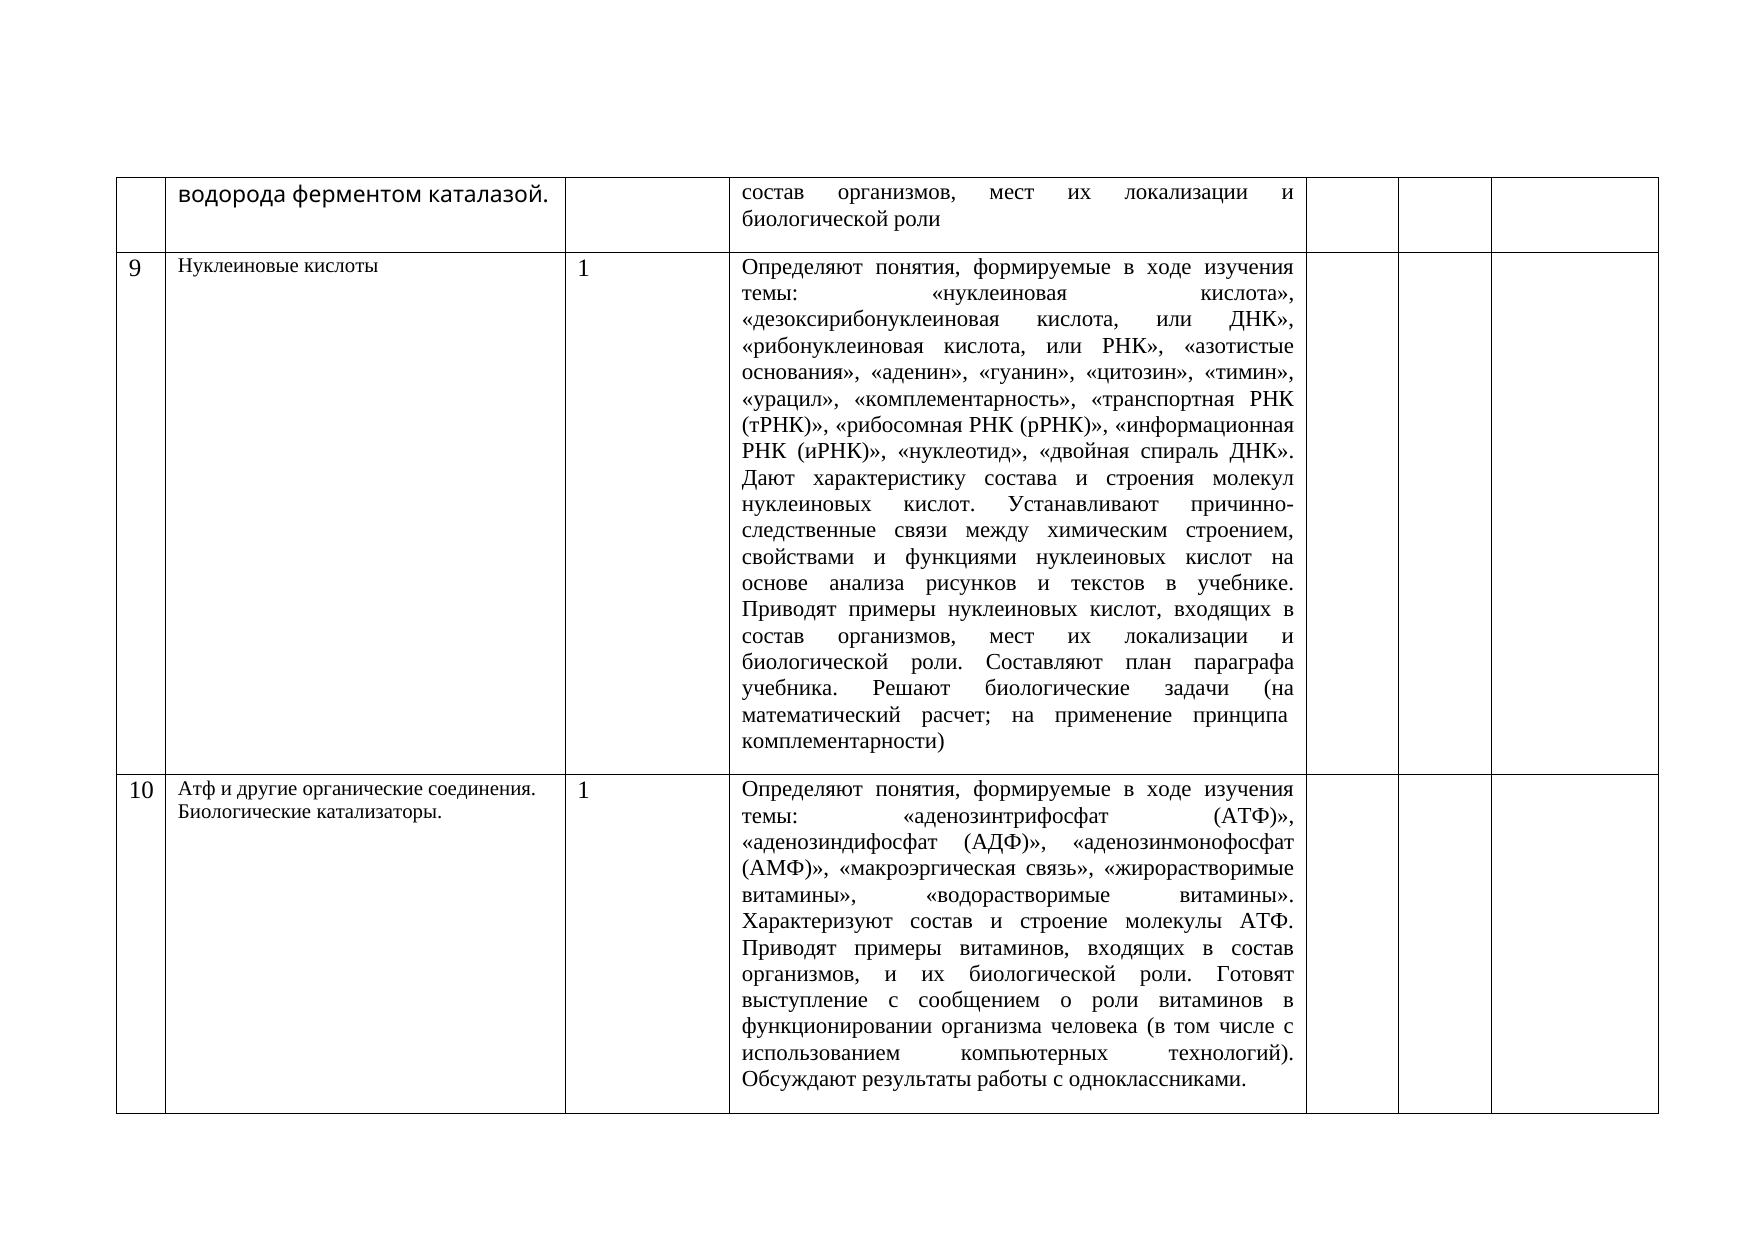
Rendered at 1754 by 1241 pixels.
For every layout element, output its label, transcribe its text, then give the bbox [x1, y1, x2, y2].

table_cell [1307, 253, 1398, 774]
table_cell [1492, 775, 1658, 1112]
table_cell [730, 178, 1306, 252]
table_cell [166, 775, 565, 1112]
table_cell 1 [566, 253, 729, 774]
table_cell Нуклеиновые кислоты [166, 253, 565, 774]
table_cell [1399, 775, 1491, 1112]
table_cell [1399, 178, 1491, 252]
table_cell [1492, 253, 1658, 774]
table_cell 10 [117, 775, 165, 1112]
table_cell [1307, 178, 1398, 252]
table_cell [1307, 775, 1398, 1112]
table_cell 9 [117, 253, 165, 774]
table_cell 1 [566, 178, 729, 252]
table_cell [730, 775, 1306, 1112]
table_cell 8 [117, 178, 165, 252]
table_cell [1492, 178, 1658, 252]
table_cell Определяют понятия, формируемые в ходе изучения темы: «нуклеиновая кислота», «дезоксирибонуклеиновая кислота, или ДНК», «рибонуклеиновая кислота, или РНК», «азотистые основания», «аденин», «гуанин», «цитозин», «тимин», «урацил», «комплементарность», «транспортная РНК (тРНК)», «рибосомная РНК (рРНК)», «информационная РНК (иРНК)», «нуклеотид», «двойная спираль ДНК». Дают характеристику состава и строения молекул нуклеиновых кислот. Устанавливают причинно-следственные связи между химическим строением, свойствами и функциями нуклеиновых кислот на основе анализа рисунков и текстов в учебнике. Приводят примеры нуклеиновых кислот, входящих в состав организмов, мест их локализации и биологической роли. Составляют план параграфа учебника. Решают биологические задачи (на математический расчет; на применение принципа комплементарности) [730, 253, 1306, 774]
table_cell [166, 178, 565, 252]
table_cell 1 [566, 775, 729, 1112]
table_cell [1399, 253, 1491, 774]
